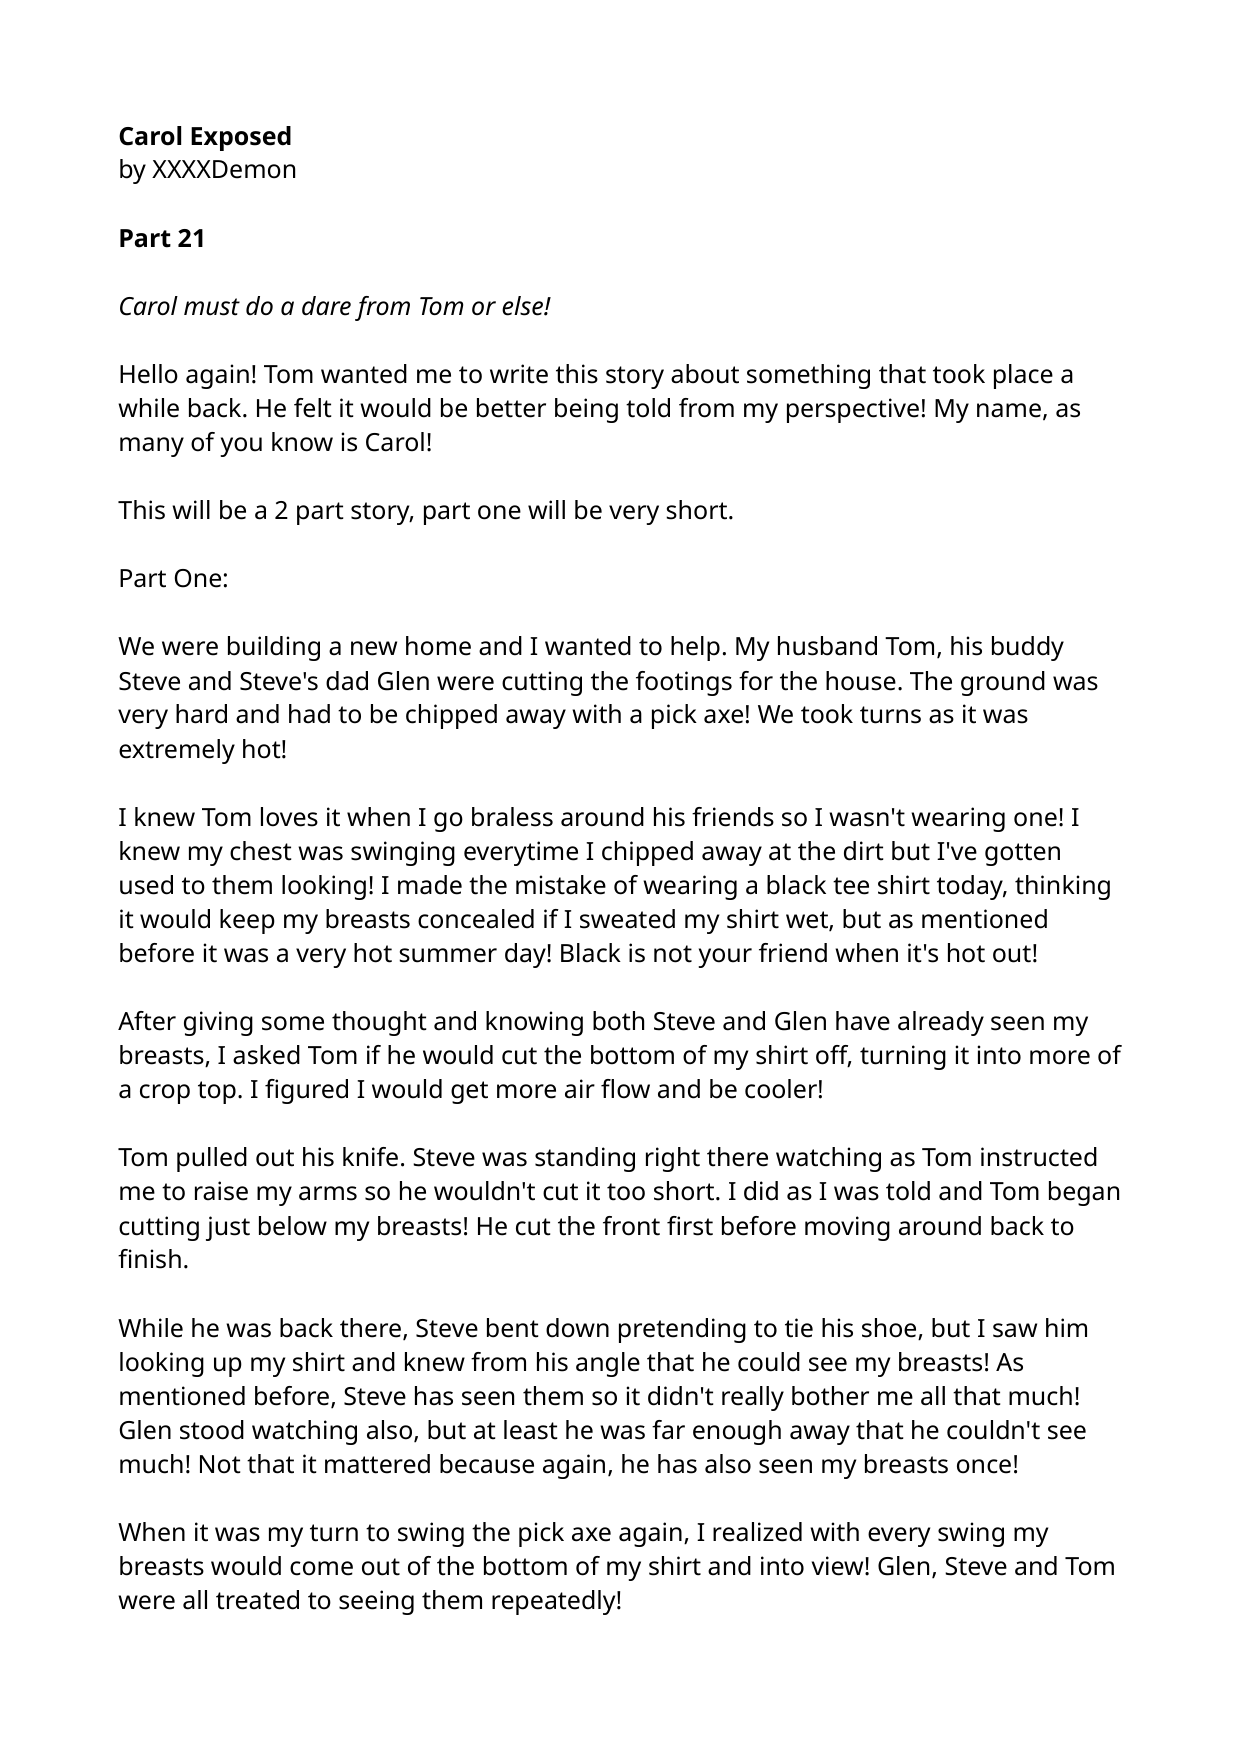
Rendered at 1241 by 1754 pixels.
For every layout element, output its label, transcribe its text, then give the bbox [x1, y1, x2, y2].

text by XXXXDemon [118, 152, 1122, 186]
text When it was my turn to swing the pick axe again, I realized with every swing my breasts would come out of the bottom of my shirt and into view! Glen, Steve and Tom were all treated to seeing them repeatedly! [118, 1515, 1122, 1617]
text Hello again! Tom wanted me to write this story about something that took place a while back. He felt it would be better being told from my perspective! My name, as many of you know is Carol! [118, 357, 1122, 459]
text Carol Exposed [118, 118, 1122, 152]
text This will be a 2 part story, part one will be very short. [118, 493, 1122, 527]
text We were building a new home and I wanted to help. My husband Tom, his buddy Steve and Steve's dad Glen were cutting the footings for the house. The ground was very hard and had to be chipped away with a pick axe! We took turns as it was extremely hot! [118, 629, 1122, 765]
text I knew Tom loves it when I go braless around his friends so I wasn't wearing one! I knew my chest was swinging everytime I chipped away at the dirt but I've gotten used to them looking! I made the mistake of wearing a black tee shirt today, thinking it would keep my breasts concealed if I sweated my shirt wet, but as mentioned before it was a very hot summer day! Black is not your friend when it's hot out! [118, 799, 1122, 970]
text Part 21 [118, 220, 1122, 254]
text While he was back there, Steve bent down pretending to tie his shoe, but I saw him looking up my shirt and knew from his angle that he could see my breasts! As mentioned before, Steve has seen them so it didn't really bother me all that much! Glen stood watching also, but at least he was far enough away that he couldn't see much! Not that it mattered because again, he has also seen my breasts once! [118, 1310, 1122, 1481]
text Tom pulled out his knife. Steve was standing right there watching as Tom instructed me to raise my arms so he wouldn't cut it too short. I did as I was told and Tom began cutting just below my breasts! He cut the front first before moving around back to finish. [118, 1140, 1122, 1276]
text Part One: [118, 561, 1122, 595]
text Carol must do a dare from Tom or else! [118, 288, 1122, 322]
text After giving some thought and knowing both Steve and Glen have already seen my breasts, I asked Tom if he would cut the bottom of my shirt off, turning it into more of a crop top. I figured I would get more air flow and be cooler! [118, 1004, 1122, 1106]
